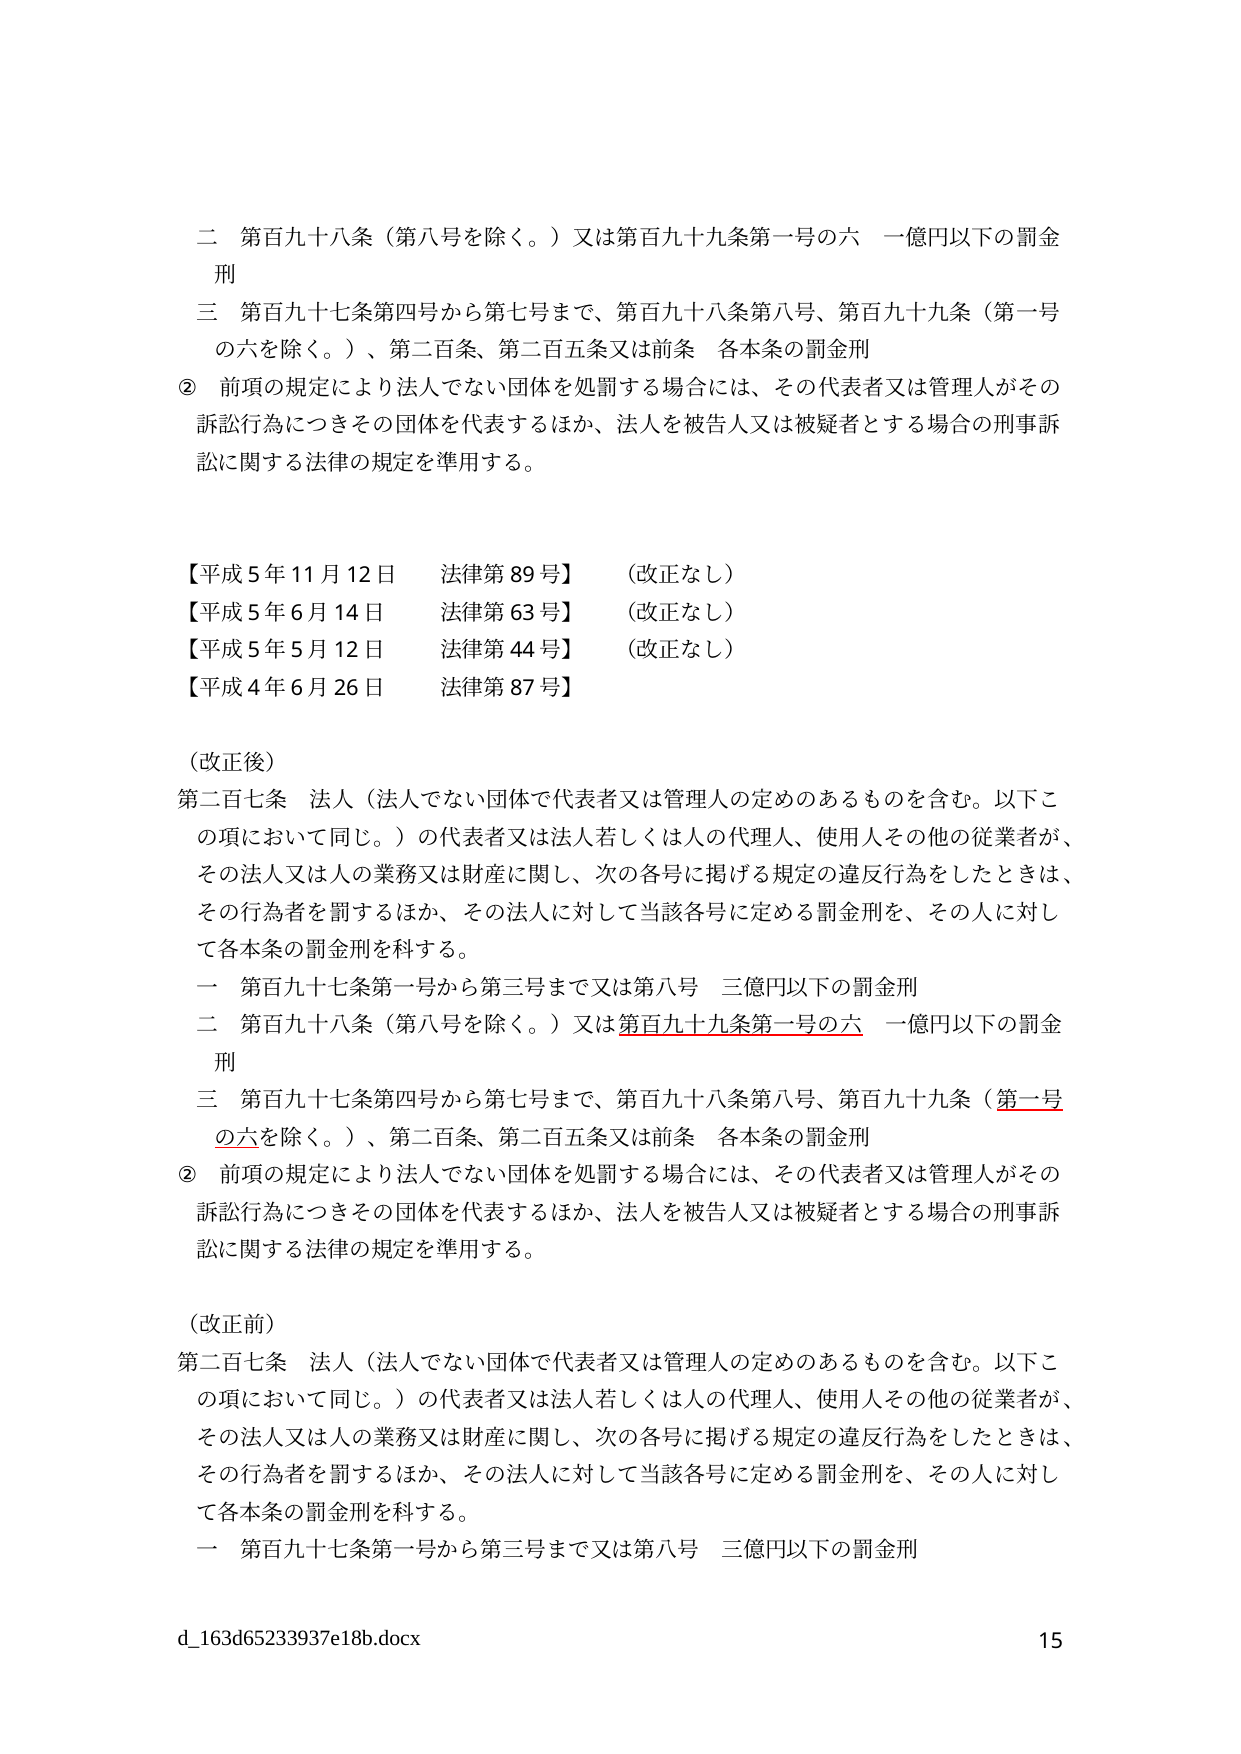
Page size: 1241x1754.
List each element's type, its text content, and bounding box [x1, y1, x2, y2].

text ② 前項の規定により法人でない団体を処罰する場合には、その代表者又は管理人がその訴訟行為につきその団体を代表するほか、法人を被告人又は被疑者とする場合の刑事訴訟に関する法律の規定を準用する。 [177, 367, 1063, 479]
text 一 第百九十七条第一号から第三号まで又は第八号 三億円以下の罰金刑 [196, 1529, 1063, 1567]
text 【平成5年11月12日 法律第89号】 （改正なし） [177, 554, 1063, 592]
text 【平成5年6月14日 法律第63号】 （改正なし） [177, 592, 1063, 629]
text 第二百七条 法人（法人でない団体で代表者又は管理人の定めのあるものを含む。以下この項において同じ。）の代表者又は法人若しくは人の代理人、使用人その他の従業者が、その法人又は人の業務又は財産に関し、次の各号に掲げる規定の違反行為をしたときは、その行為者を罰するほか、その法人に対して当該各号に定める罰金刑を、その人に対して各本条の罰金刑を科する。 [177, 1342, 1063, 1529]
text 二 第百九十八条（第八号を除く。）又は第百九十九条第一号の六 一億円以下の罰金刑 [196, 1004, 1063, 1079]
text （改正後） [177, 742, 1063, 779]
text 第二百七条 法人（法人でない団体で代表者又は管理人の定めのあるものを含む。以下この項において同じ。）の代表者又は法人若しくは人の代理人、使用人その他の従業者が、その法人又は人の業務又は財産に関し、次の各号に掲げる規定の違反行為をしたときは、その行為者を罰するほか、その法人に対して当該各号に定める罰金刑を、その人に対して各本条の罰金刑を科する。 [177, 779, 1063, 967]
text 【平成5年5月12日 法律第44号】 （改正なし） [177, 629, 1063, 667]
text 三 第百九十七条第四号から第七号まで、第百九十八条第八号、第百九十九条（第一号の六を除く。）、第二百条、第二百五条又は前条 各本条の罰金刑 [196, 292, 1063, 367]
text 三 第百九十七条第四号から第七号まで、第百九十八条第八号、第百九十九条（第一号の六を除く。）、第二百条、第二百五条又は前条 各本条の罰金刑 [196, 1079, 1063, 1154]
text 一 第百九十七条第一号から第三号まで又は第八号 三億円以下の罰金刑 [196, 967, 1063, 1004]
text （改正前） [177, 1304, 1063, 1342]
text 【平成4年6月26日 法律第87号】 [177, 667, 1063, 704]
text ② 前項の規定により法人でない団体を処罰する場合には、その代表者又は管理人がその訴訟行為につきその団体を代表するほか、法人を被告人又は被疑者とする場合の刑事訴訟に関する法律の規定を準用する。 [177, 1154, 1063, 1267]
text 二 第百九十八条（第八号を除く。）又は第百九十九条第一号の六 一億円以下の罰金刑 [196, 217, 1063, 292]
